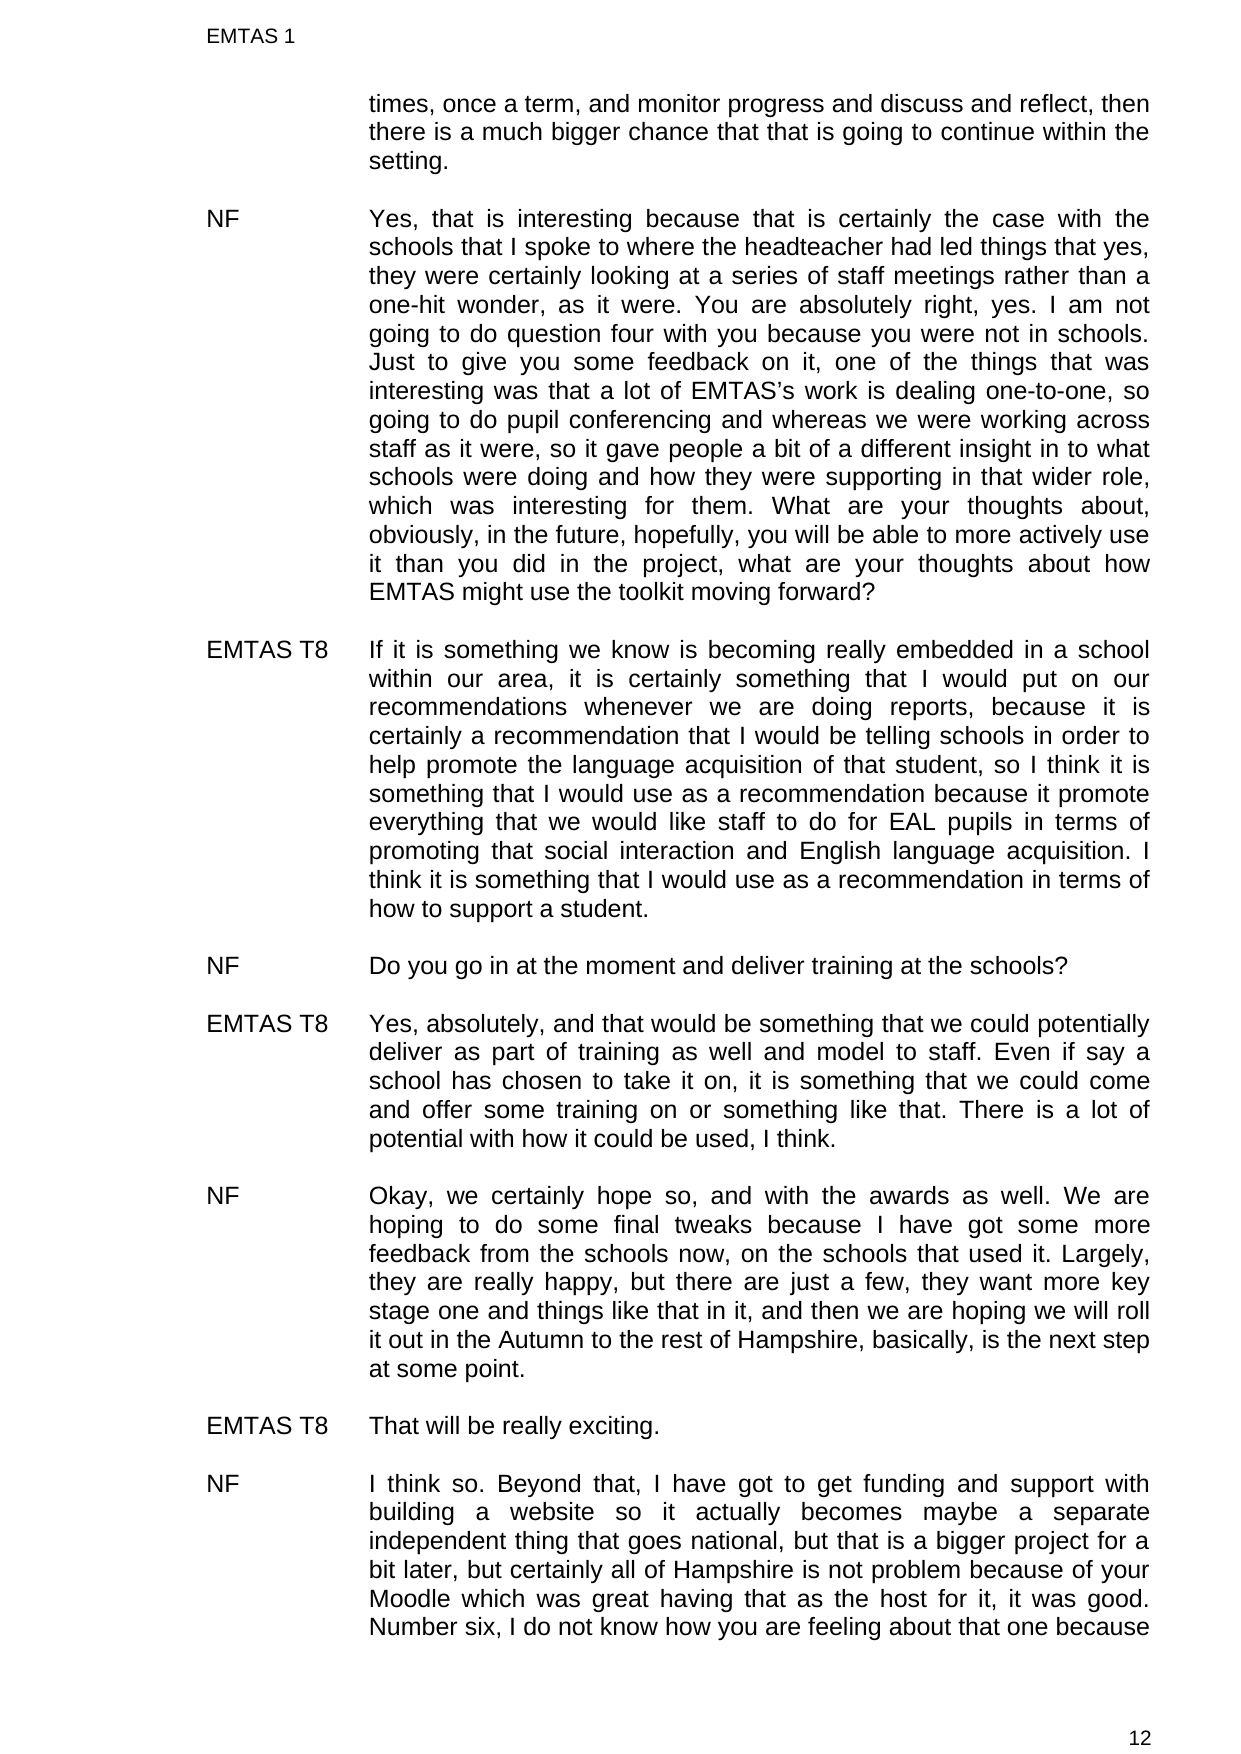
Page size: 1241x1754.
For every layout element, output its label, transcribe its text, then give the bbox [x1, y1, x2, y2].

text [206, 89, 1152, 175]
text EMTAS T8 That will be really exciting. [206, 1411, 1152, 1440]
text NF Do you go in at the moment and deliver training at the schools? [206, 951, 1152, 980]
text NF Okay, we certainly hope so, and with the awards as well. We are hoping to do some final tweaks because I have got some more feedback from the schools now, on the schools that used it. Largely, they are really happy, but there are just a few, they want more key stage one and things like that in it, and then we are hoping we will roll it out in the Autumn to the rest of Hampshire, basically, is the next step at some point. [206, 1181, 1152, 1382]
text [206, 1469, 1152, 1641]
text EMTAS T8 If it is something we know is becoming really embedded in a school within our area, it is certainly something that I would put on our recommendations whenever we are doing reports, because it is certainly a recommendation that I would be telling schools in order to help promote the language acquisition of that student, so I think it is something that I would use as a recommendation because it promote everything that we would like staff to do for EAL pupils in terms of promoting that social interaction and English language acquisition. I think it is something that I would use as a recommendation in terms of how to support a student. [206, 635, 1152, 922]
text NF Yes, that is interesting because that is certainly the case with the schools that I spoke to where the headteacher had led things that yes, they were certainly looking at a series of staff meetings rather than a one-hit wonder, as it were. You are absolutely right, yes. I am not going to do question four with you because you were not in schools. Just to give you some feedback on it, one of the things that was interesting was that a lot of EMTAS’s work is dealing one-to-one, so going to do pupil conferencing and whereas we were working across staff as it were, so it gave people a bit of a different insight in to what schools were doing and how they were supporting in that wider role, which was interesting for them. What are your thoughts about, obviously, in the future, hopefully, you will be able to more actively use it than you did in the project, what are your thoughts about how EMTAS might use the toolkit moving forward? [206, 204, 1152, 606]
text EMTAS T8 Yes, absolutely, and that would be something that we could potentially deliver as part of training as well and model to staff. Even if say a school has chosen to take it on, it is something that we could come and offer some training on or something like that. There is a lot of potential with how it could be used, I think. [206, 1009, 1152, 1152]
